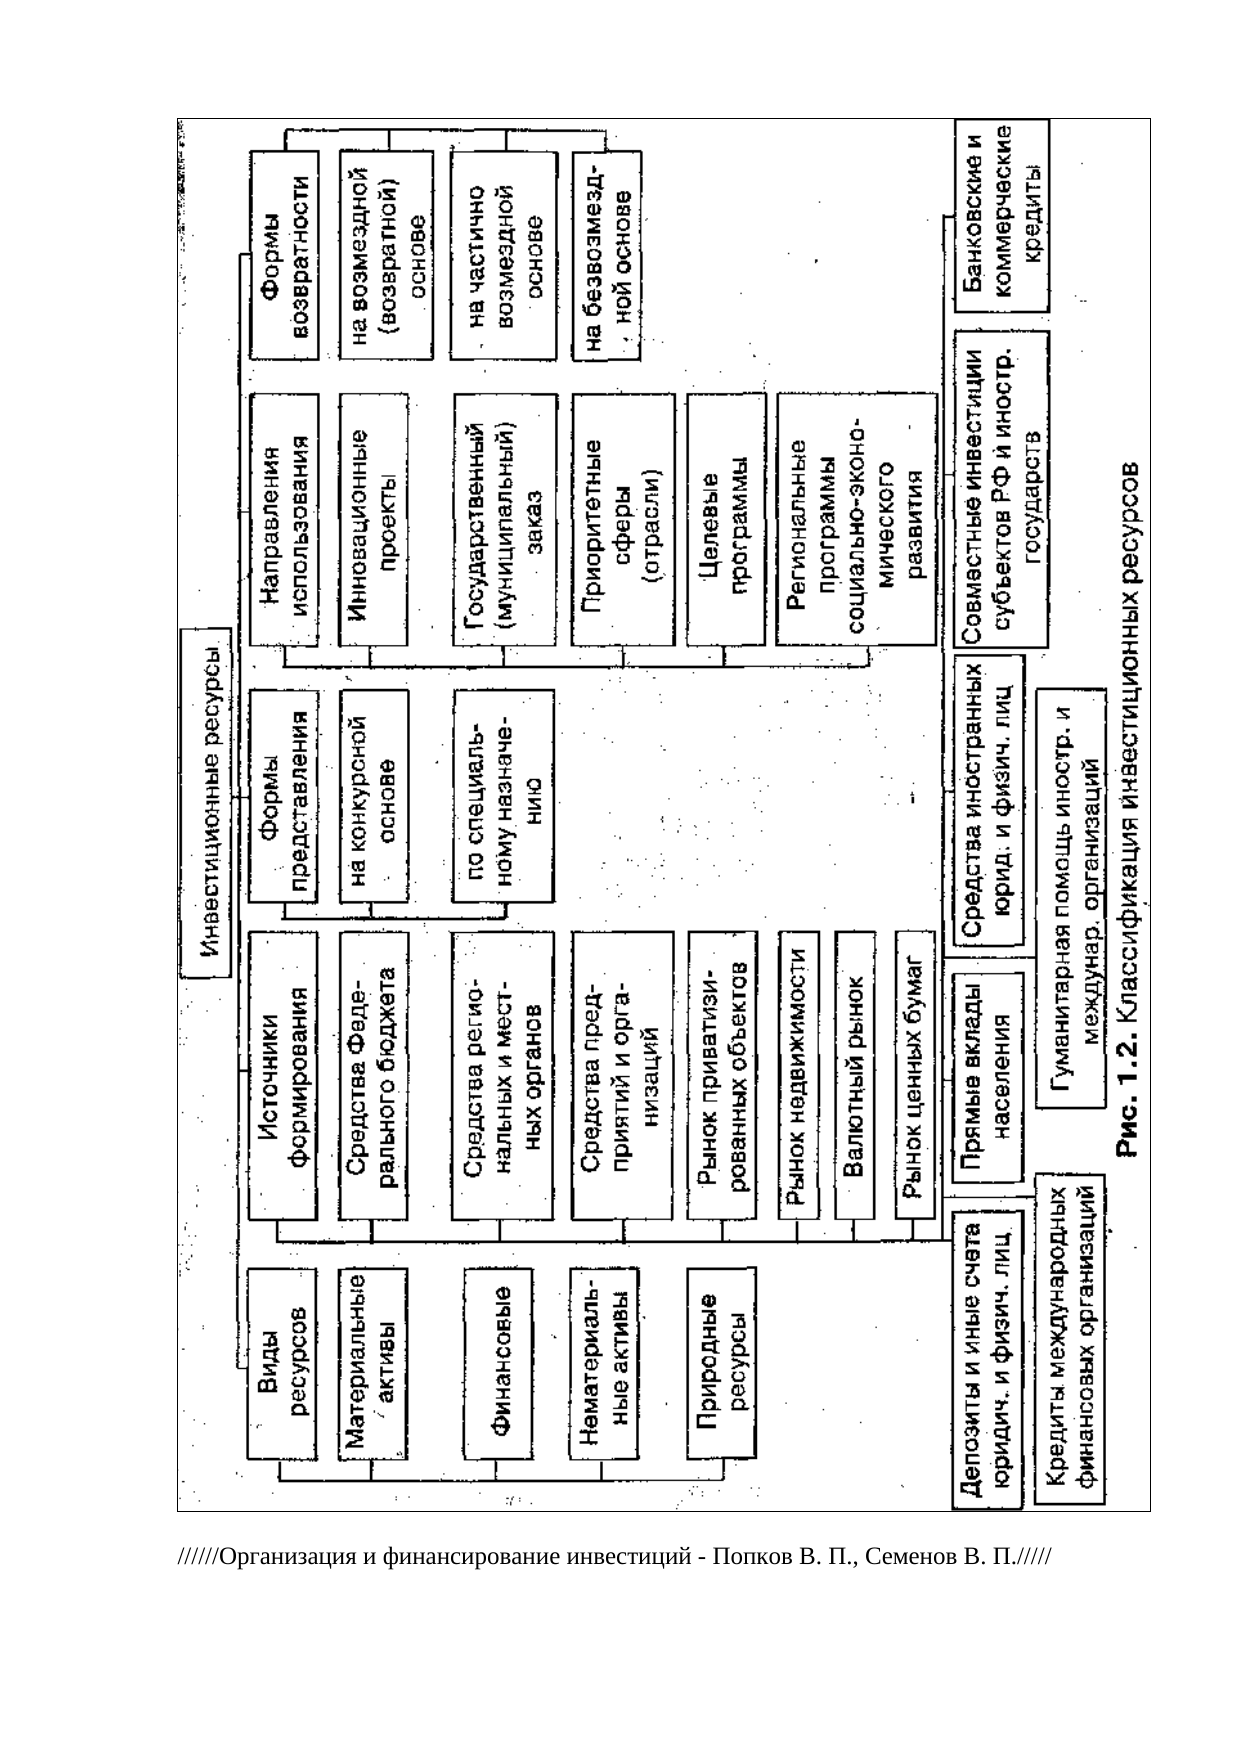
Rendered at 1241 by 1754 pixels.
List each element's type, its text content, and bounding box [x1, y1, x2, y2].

text //////Организация и финансирование инвестиций - Попков В. П., Семенов В. П.///// [177, 1541, 1152, 1569]
picture [178, 119, 1150, 1511]
